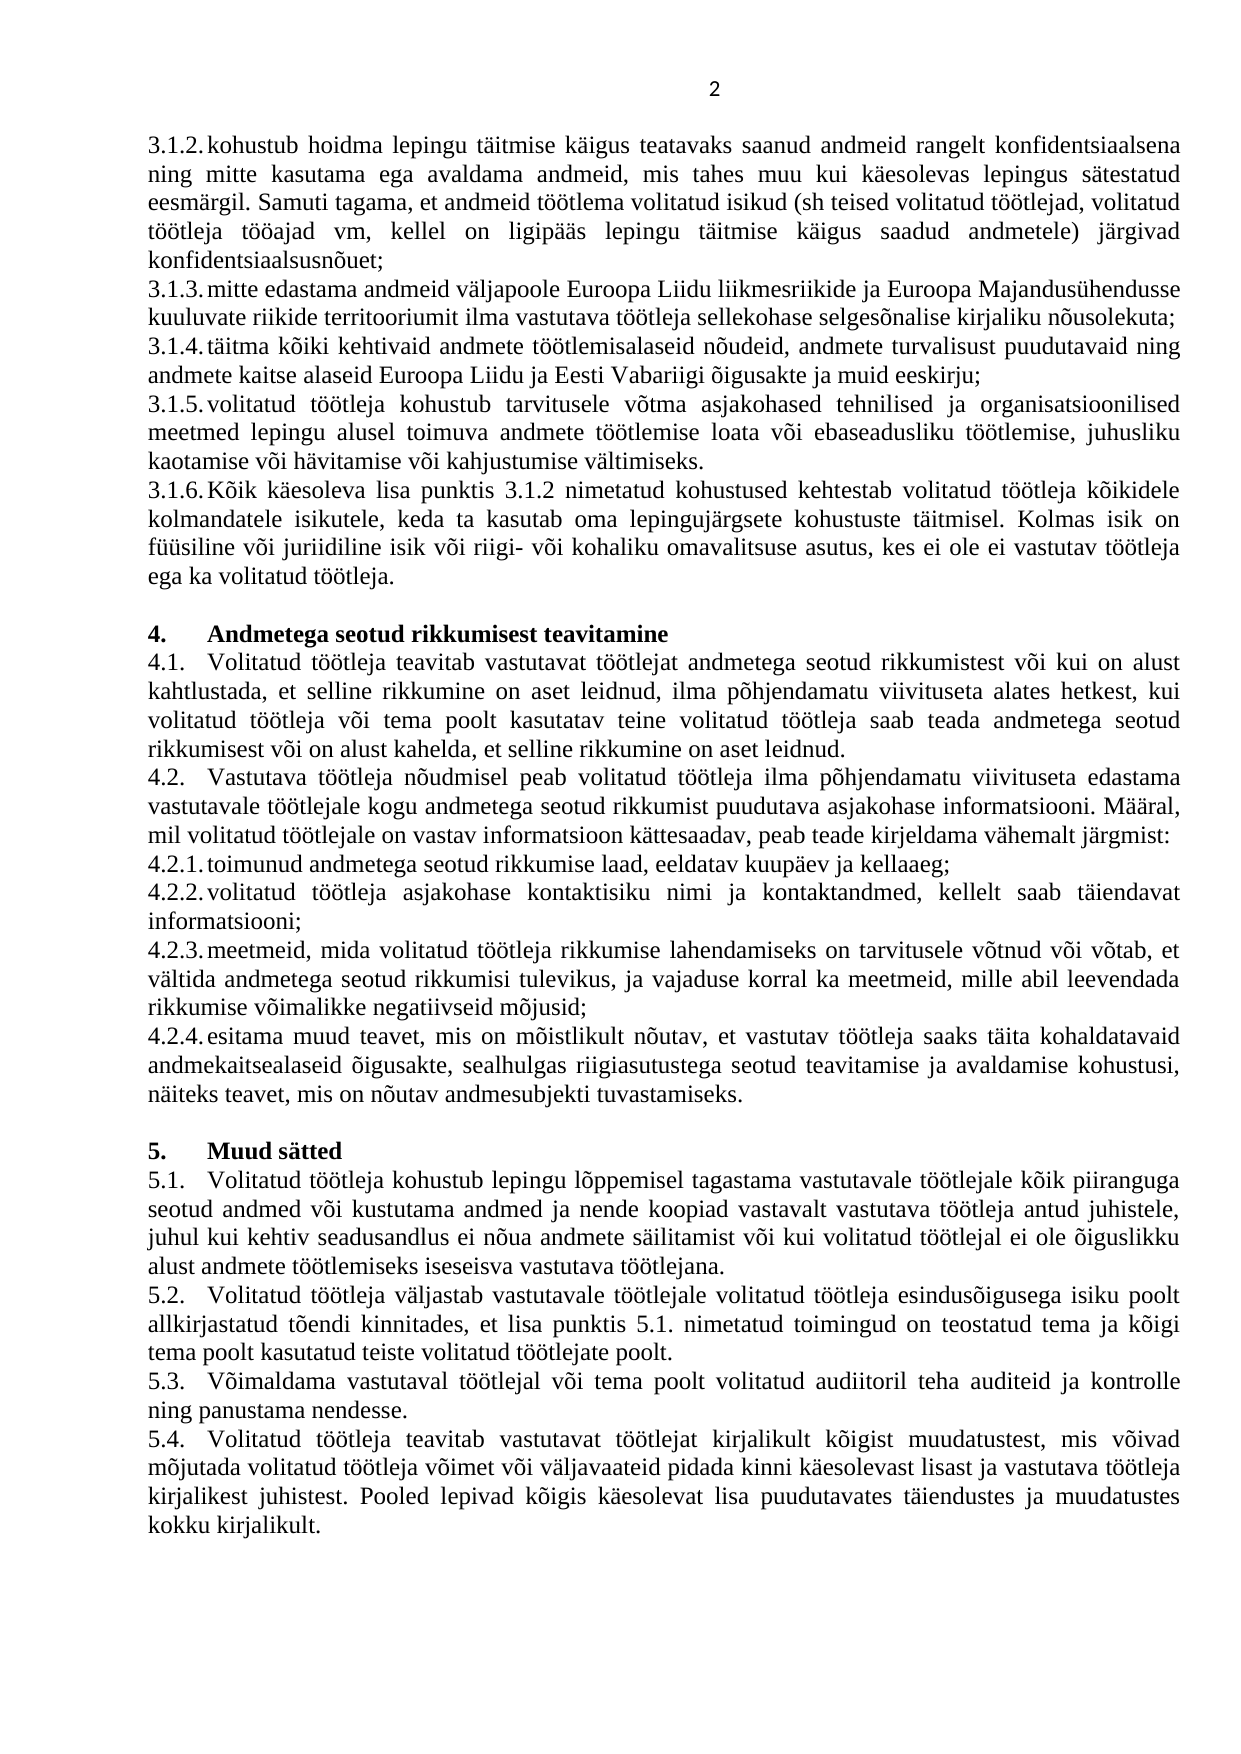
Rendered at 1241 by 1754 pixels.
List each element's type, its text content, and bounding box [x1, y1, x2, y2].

list toimunud andmetega seotud rikkumise laad, eeldatav kuupäev ja kellaaeg; [148, 849, 1181, 877]
list mitte edastama andmeid väljapoole Euroopa Liidu liikmesriikide ja Euroopa Majandusühendusse kuuluvate riikide territooriumit ilma vastutava töötleja sellekohase selgesõnalise kirjaliku nõusolekuta; [148, 274, 1181, 331]
list Volitatud töötleja väljastab vastutavale töötlejale volitatud töötleja esindusõigusega isiku poolt allkirjastatud tõendi kinnitades, et lisa punktis 5.1. nimetatud toimingud on teostatud tema ja kõigi tema poolt kasutatud teiste volitatud töötlejate poolt. [148, 1280, 1181, 1366]
list Võimaldama vastutaval töötlejal või tema poolt volitatud audiitoril teha auditeid ja kontrolle ning panustama nendesse. [148, 1366, 1181, 1424]
list Muud sätted [148, 1136, 1181, 1165]
list Vastutava töötleja nõudmisel peab volitatud töötleja ilma põhjendamatu viivituseta edastama vastutavale töötlejale kogu andmetega seotud rikkumist puudutava asjakohase informatsiooni. Määral, mil volitatud töötlejale on vastav informatsioon kättesaadav, peab teade kirjeldama vähemalt järgmist: [148, 762, 1181, 849]
list volitatud töötleja asjakohase kontaktisiku nimi ja kontaktandmed, kellelt saab täiendavat informatsiooni; [148, 877, 1181, 935]
list kohustub hoidma lepingu täitmise käigus teatavaks saanud andmeid rangelt konfidentsiaalsena ning mitte kasutama ega avaldama andmeid, mis tahes muu kui käesolevas lepingus sätestatud eesmärgil. Samuti tagama, et andmeid töötlema volitatud isikud (sh teised volitatud töötlejad, volitatud töötleja tööajad vm, kellel on ligipääs lepingu täitmise käigus saadud andmetele) järgivad konfidentsiaalsusnõuet; [148, 130, 1181, 274]
list Volitatud töötleja kohustub lepingu lõppemisel tagastama vastutavale töötlejale kõik piiranguga seotud andmed või kustutama andmed ja nende koopiad vastavalt vastutava töötleja antud juhistele, juhul kui kehtiv seadusandlus ei nõua andmete säilitamist või kui volitatud töötlejal ei ole õiguslikku alust andmete töötlemiseks iseseisva vastutava töötlejana. [148, 1165, 1181, 1280]
list esitama muud teavet, mis on mõistlikult nõutav, et vastutav töötleja saaks täita kohaldatavaid andmekaitsealaseid õigusakte, sealhulgas riigiasutustega seotud teavitamise ja avaldamise kohustusi, näiteks teavet, mis on nõutav andmesubjekti tuvastamiseks. [148, 1021, 1181, 1107]
list Kõik käesoleva lisa punktis 3.1.2 nimetatud kohustused kehtestab volitatud töötleja kõikidele kolmandatele isikutele, keda ta kasutab oma lepingujärgsete kohustuste täitmisel. Kolmas isik on füüsiline või juriidiline isik või riigi- või kohaliku omavalitsuse asutus, kes ei ole ei vastutav töötleja ega ka volitatud töötleja. [148, 475, 1181, 590]
list Andmetega seotud rikkumisest teavitamine [148, 619, 1181, 647]
list volitatud töötleja kohustub tarvitusele võtma asjakohased tehnilised ja organisatsioonilised meetmed lepingu alusel toimuva andmete töötlemise loata või ebaseadusliku töötlemise, juhusliku kaotamise või hävitamise või kahjustumise vältimiseks. [148, 389, 1181, 475]
list meetmeid, mida volitatud töötleja rikkumise lahendamiseks on tarvitusele võtnud või võtab, et vältida andmetega seotud rikkumisi tulevikus, ja vajaduse korral ka meetmeid, mille abil leevendada rikkumise võimalikke negatiivseid mõjusid; [148, 935, 1181, 1021]
list täitma kõiki kehtivaid andmete töötlemisalaseid nõudeid, andmete turvalisust puudutavaid ning andmete kaitse alaseid Euroopa Liidu ja Eesti Vabariigi õigusakte ja muid eeskirju; [148, 331, 1181, 389]
list Volitatud töötleja teavitab vastutavat töötlejat kirjalikult kõigist muudatustest, mis võivad mõjutada volitatud töötleja võimet või väljavaateid pidada kinni käesolevast lisast ja vastutava töötleja kirjalikest juhistest. Pooled lepivad kõigis käesolevat lisa puudutavates täiendustes ja muudatustes kokku kirjalikult. [148, 1424, 1181, 1539]
list Volitatud töötleja teavitab vastutavat töötlejat andmetega seotud rikkumistest või kui on alust kahtlustada, et selline rikkumine on aset leidnud, ilma põhjendamatu viivituseta alates hetkest, kui volitatud töötleja või tema poolt kasutatav teine volitatud töötleja saab teada andmetega seotud rikkumisest või on alust kahelda, et selline rikkumine on aset leidnud. [148, 647, 1181, 762]
